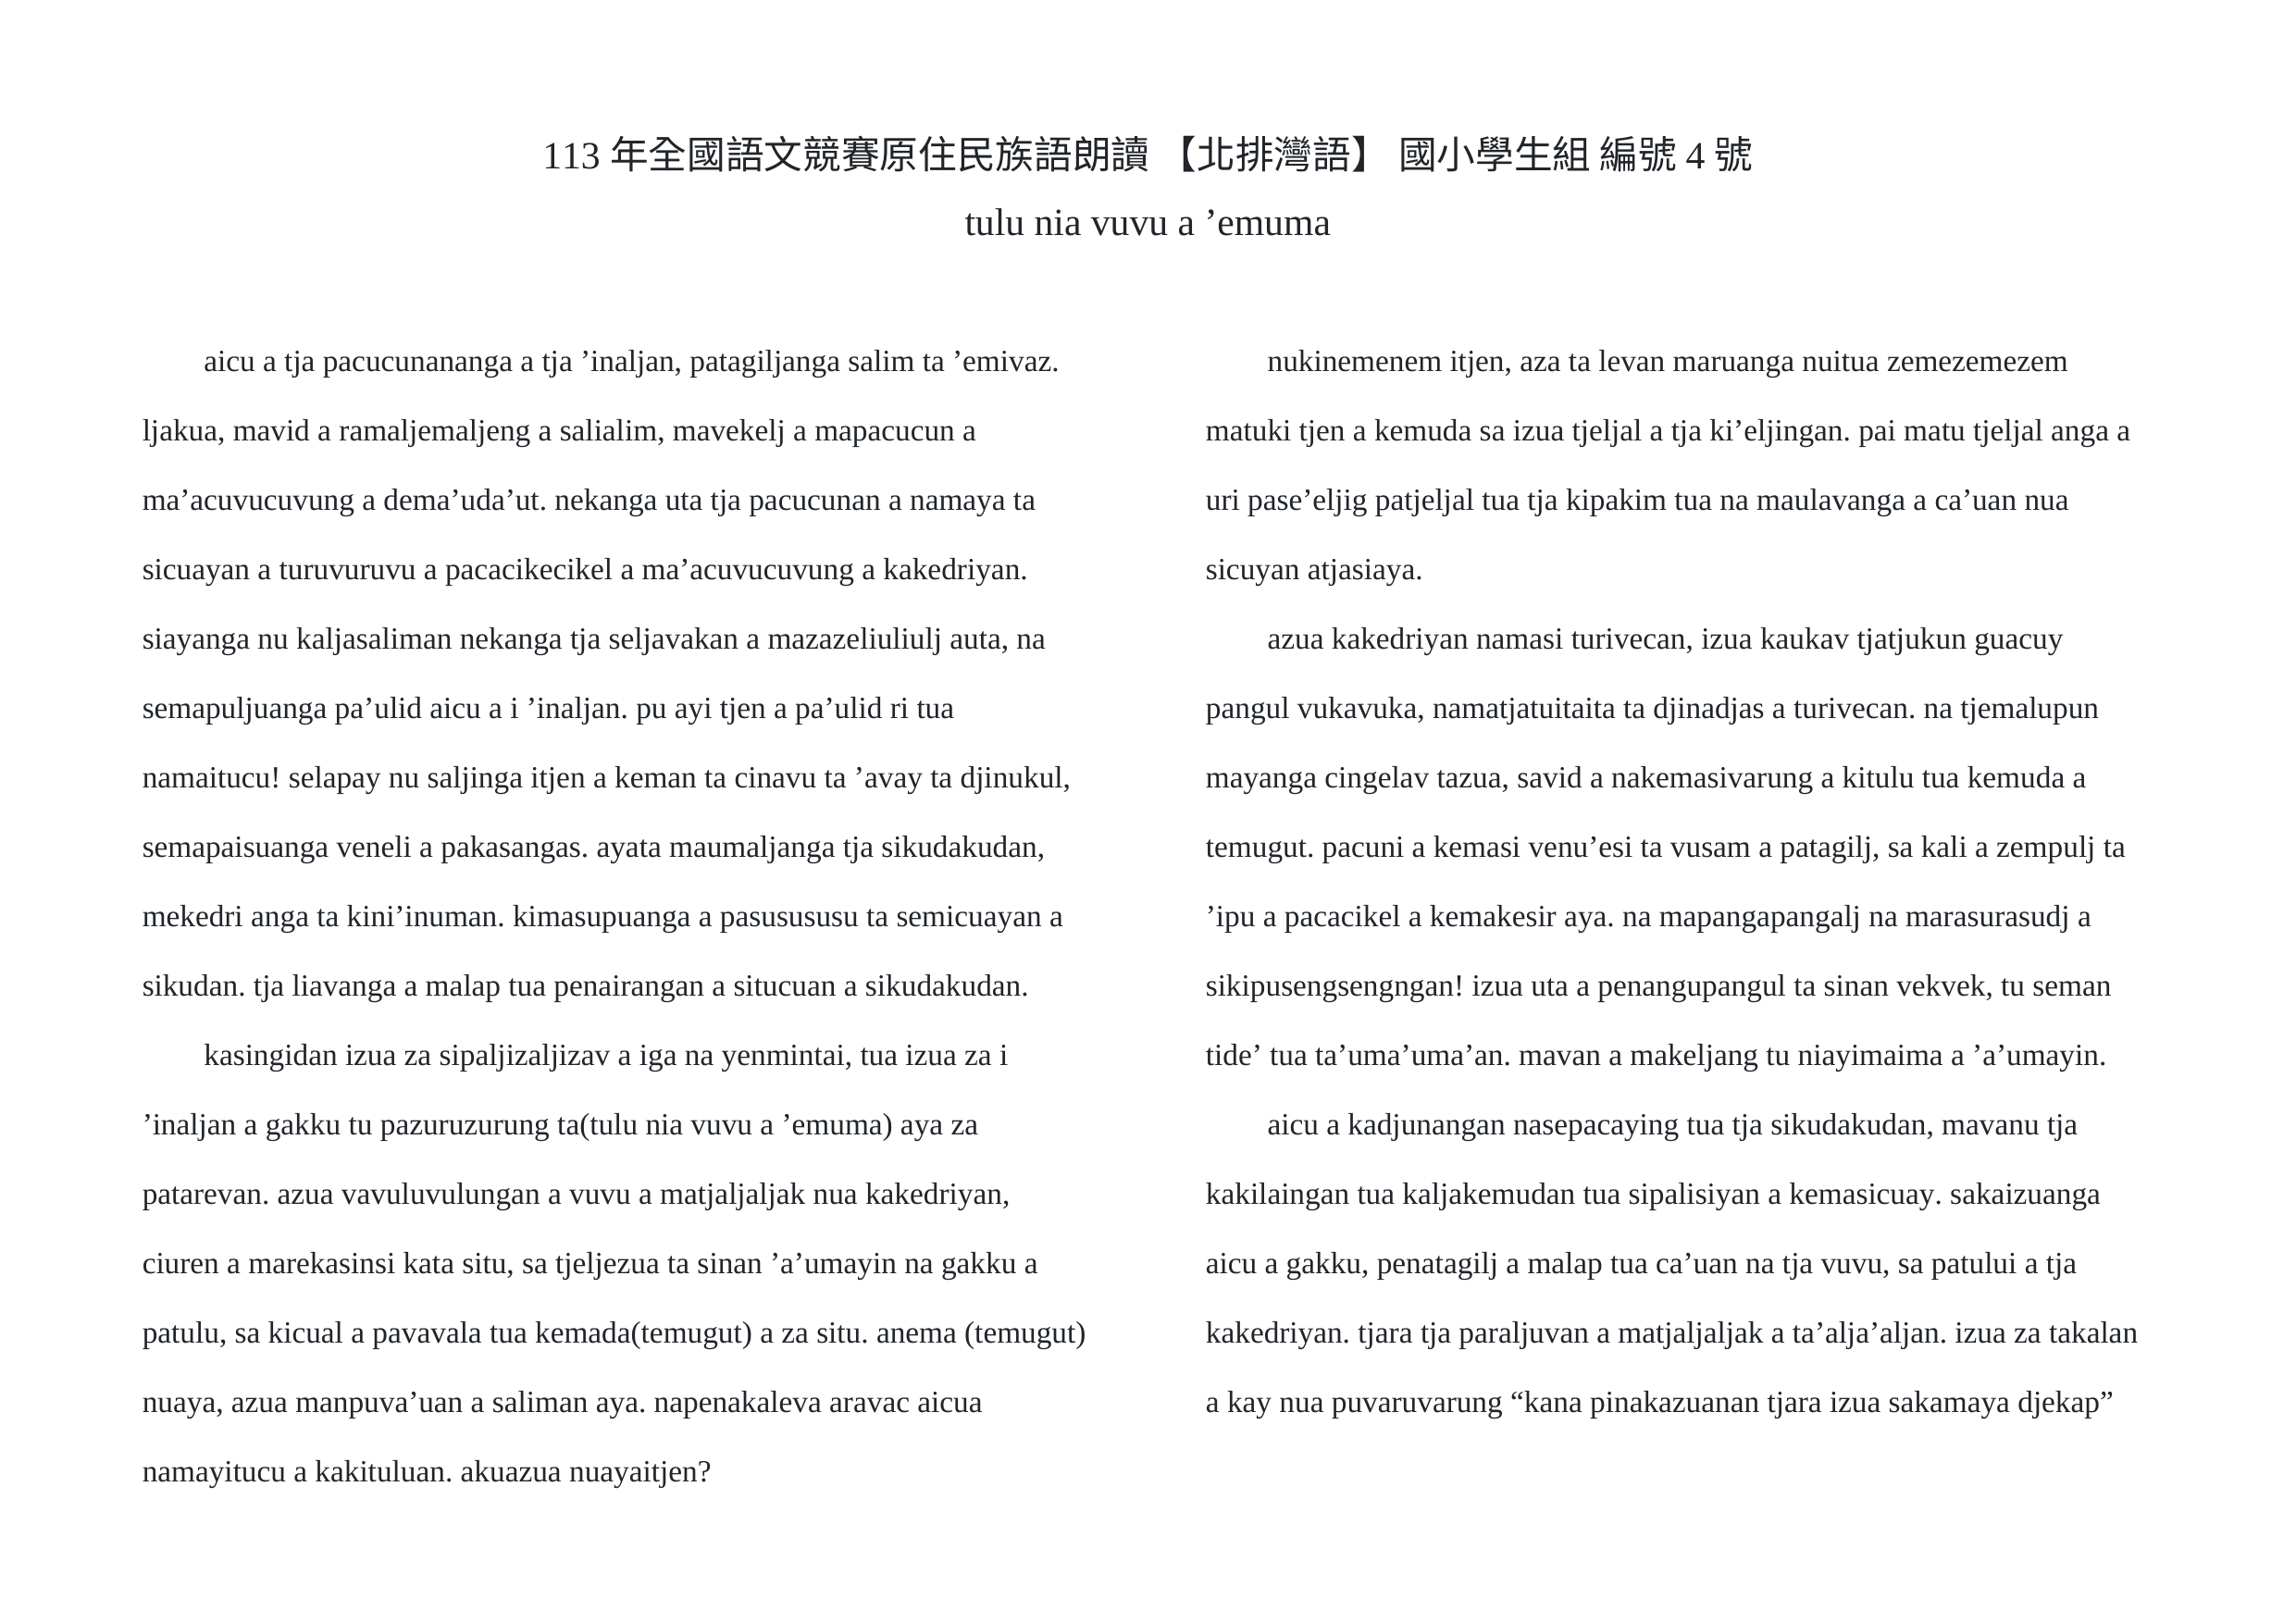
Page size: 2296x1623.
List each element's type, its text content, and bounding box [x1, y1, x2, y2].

text kasingidan izua za sipaljizaljizav a iga na yenmintai, tua izua za i ’inaljan a gakku tu pazuruzurung ta(tulu nia vuvu a ’emuma) aya za patarevan. azua vavuluvulungan a vuvu a matjaljaljak nua kakedriyan, ciuren a marekasinsi kata situ, sa tjeljezua ta sinan ’a’umayin na gakku a patulu, sa kicual a pavavala tua kemada(temugut) a za situ. anema (temugut) nuaya, azua manpuva’uan a saliman aya. napenakaleva aravac aicua namayitucu a kakituluan. akuazua nuayaitjen? [142, 1020, 1090, 1505]
text aicu a tja pacucunananga a tja ’inaljan, patagiljanga salim ta ’emivaz. ljakua, mavid a ramaljemaljeng a salialim, mavekelj a mapacucun a ma’acuvucuvung a dema’uda’ut. nekanga uta tja pacucunan a namaya ta sicuayan a turuvuruvu a pacacikecikel a ma’acuvucuvung a kakedriyan. siayanga nu kaljasaliman nekanga tja seljavakan a mazazeliuliulj auta, na semapuljuanga pa’ulid aicu a i ’inaljan. pu ayi tjen a pa’ulid ri tua namaitucu! selapay nu saljinga itjen a keman ta cinavu ta ’avay ta djinukul, semapaisuanga veneli a pakasangas. ayata maumaljanga tja sikudakudan, mekedri anga ta kini’inuman. kimasupuanga a pasusususu ta semicuayan a sikudan. tja liavanga a malap tua penairangan a situcuan a sikudakudan. [142, 326, 1090, 1020]
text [1206, 1089, 2153, 1436]
text nukinemenem itjen, aza ta levan maruanga nuitua zemezemezem matuki tjen a kemuda sa izua tjeljal a tja ki’eljingan. pai matu tjeljal anga a uri pase’eljig patjeljal tua tja kipakim tua na maulavanga a ca’uan nua sicuyan atjasiaya. [1206, 326, 2153, 603]
text tulu nia vuvu a ’emuma [142, 187, 2153, 256]
text azua kakedriyan namasi turivecan, izua kaukav tjatjukun guacuy pangul vukavuka, namatjatuitaita ta djinadjas a turivecan. na tjemalupun mayanga cingelav tazua, savid a nakemasivarung a kitulu tua kemuda a temugut. pacuni a kemasi venu’esi ta vusam a patagilj, sa kali a zempulj ta ’ipu a pacacikel a kemakesir aya. na mapangapangalj na marasurasudj a sikipusengsengngan! izua uta a penangupangul ta sinan vekvek, tu seman tide’ tua ta’uma’uma’an. mavan a makeljang tu niayimaima a ’a’umayin. [1206, 603, 2153, 1089]
text 113 年全國語文競賽原住民族語朗讀 【北排灣語】 國小學生組 編號 4 號 [142, 118, 2153, 187]
